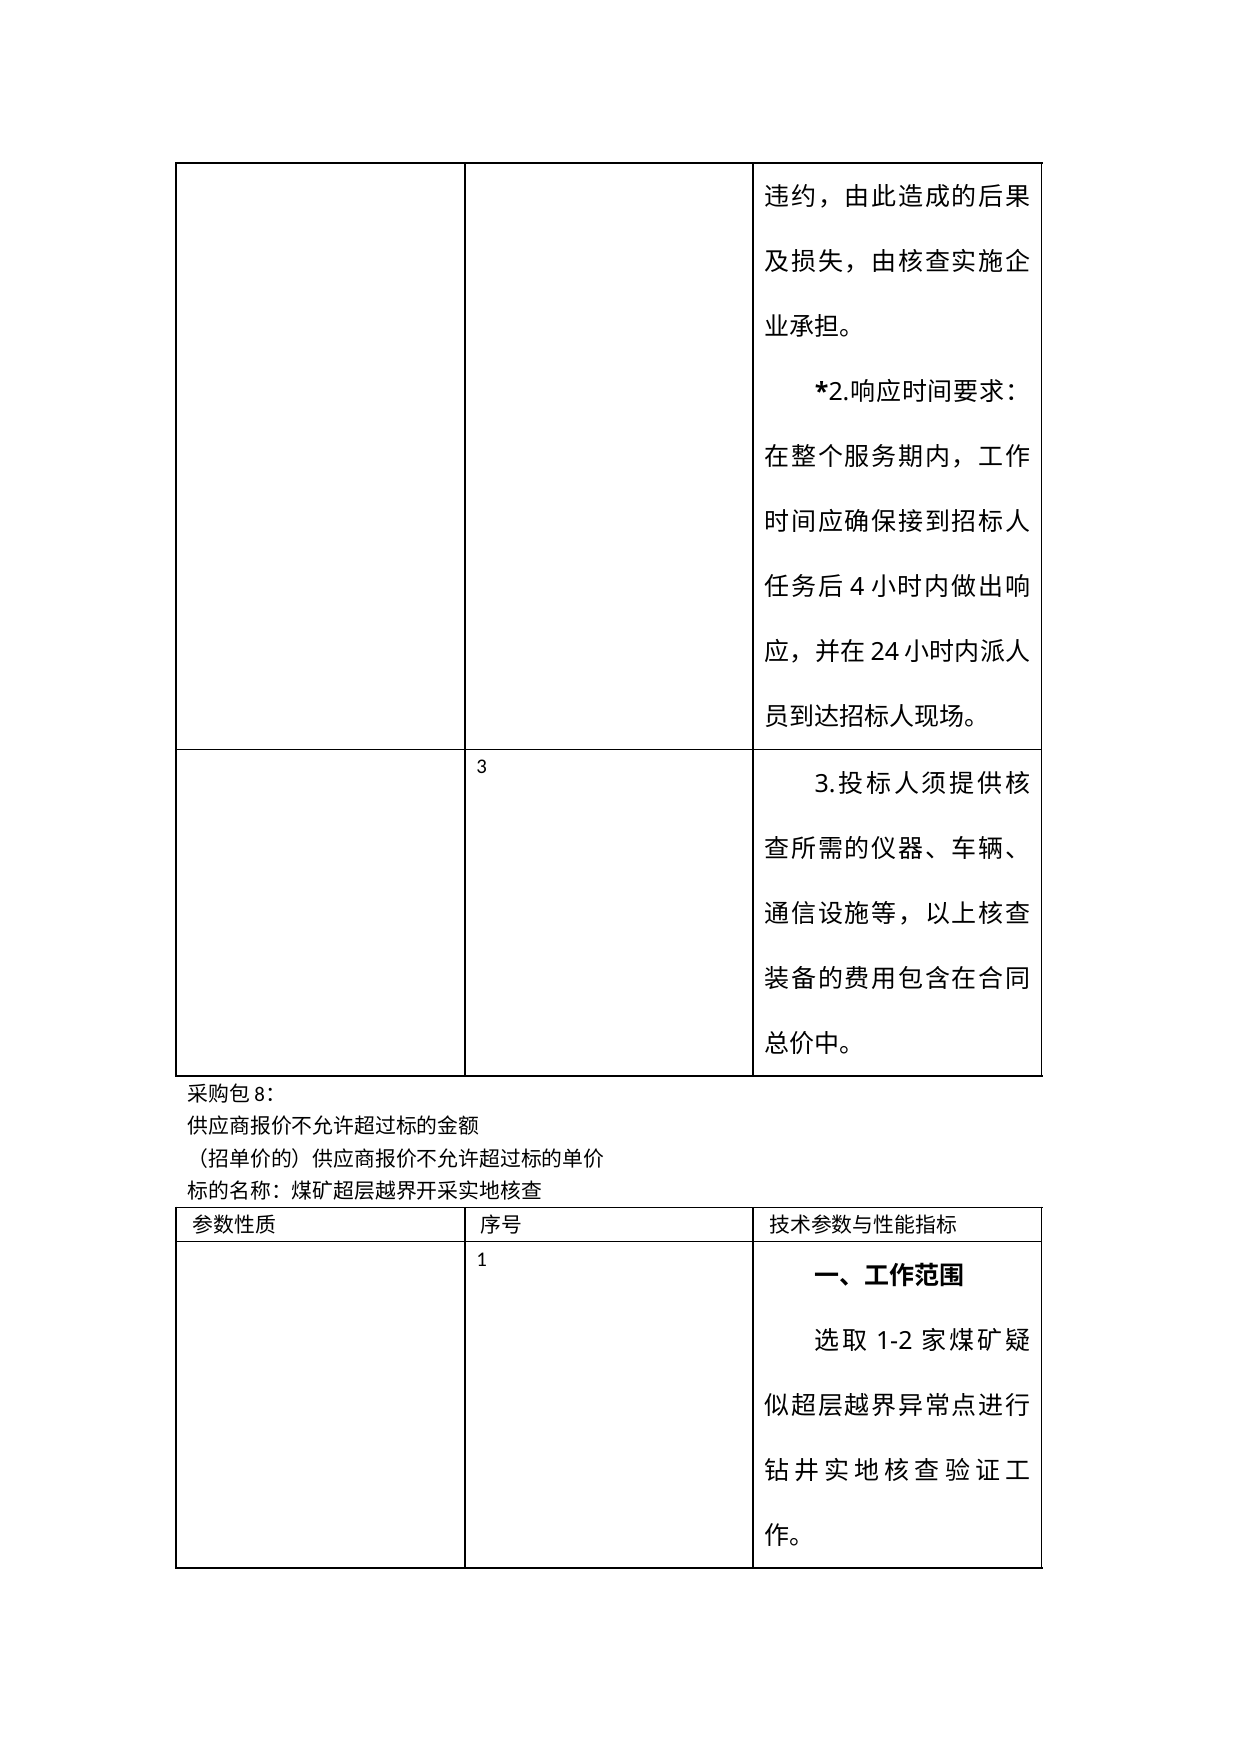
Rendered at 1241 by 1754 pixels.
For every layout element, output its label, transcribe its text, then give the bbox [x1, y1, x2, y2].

text 供应商报价不允许超过标的金额 [187, 1109, 1053, 1142]
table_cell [754, 164, 1041, 748]
text （招单价的）供应商报价不允许超过标的单价 [187, 1142, 1053, 1174]
text 标的名称：煤矿超层越界开采实地核查 [187, 1174, 1053, 1207]
table_header 技术参数与性能指标 [754, 1208, 1041, 1241]
table_cell 3.投标人须提供核查所需的仪器、车辆、通信设施等，以上核查装备的费用包含在合同总价中。 [754, 750, 1041, 1075]
table_header 参数性质 [177, 1208, 464, 1241]
text 采购包8： [187, 1077, 1053, 1109]
table_cell ★ [177, 164, 464, 748]
table_cell 1 [466, 1242, 752, 1567]
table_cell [754, 1242, 1041, 1567]
table_cell [177, 1242, 464, 1567]
table_header 序号 [466, 1208, 752, 1241]
table_cell 3 [466, 750, 752, 1075]
table_cell [177, 750, 464, 1075]
table_cell 2 [466, 164, 752, 748]
